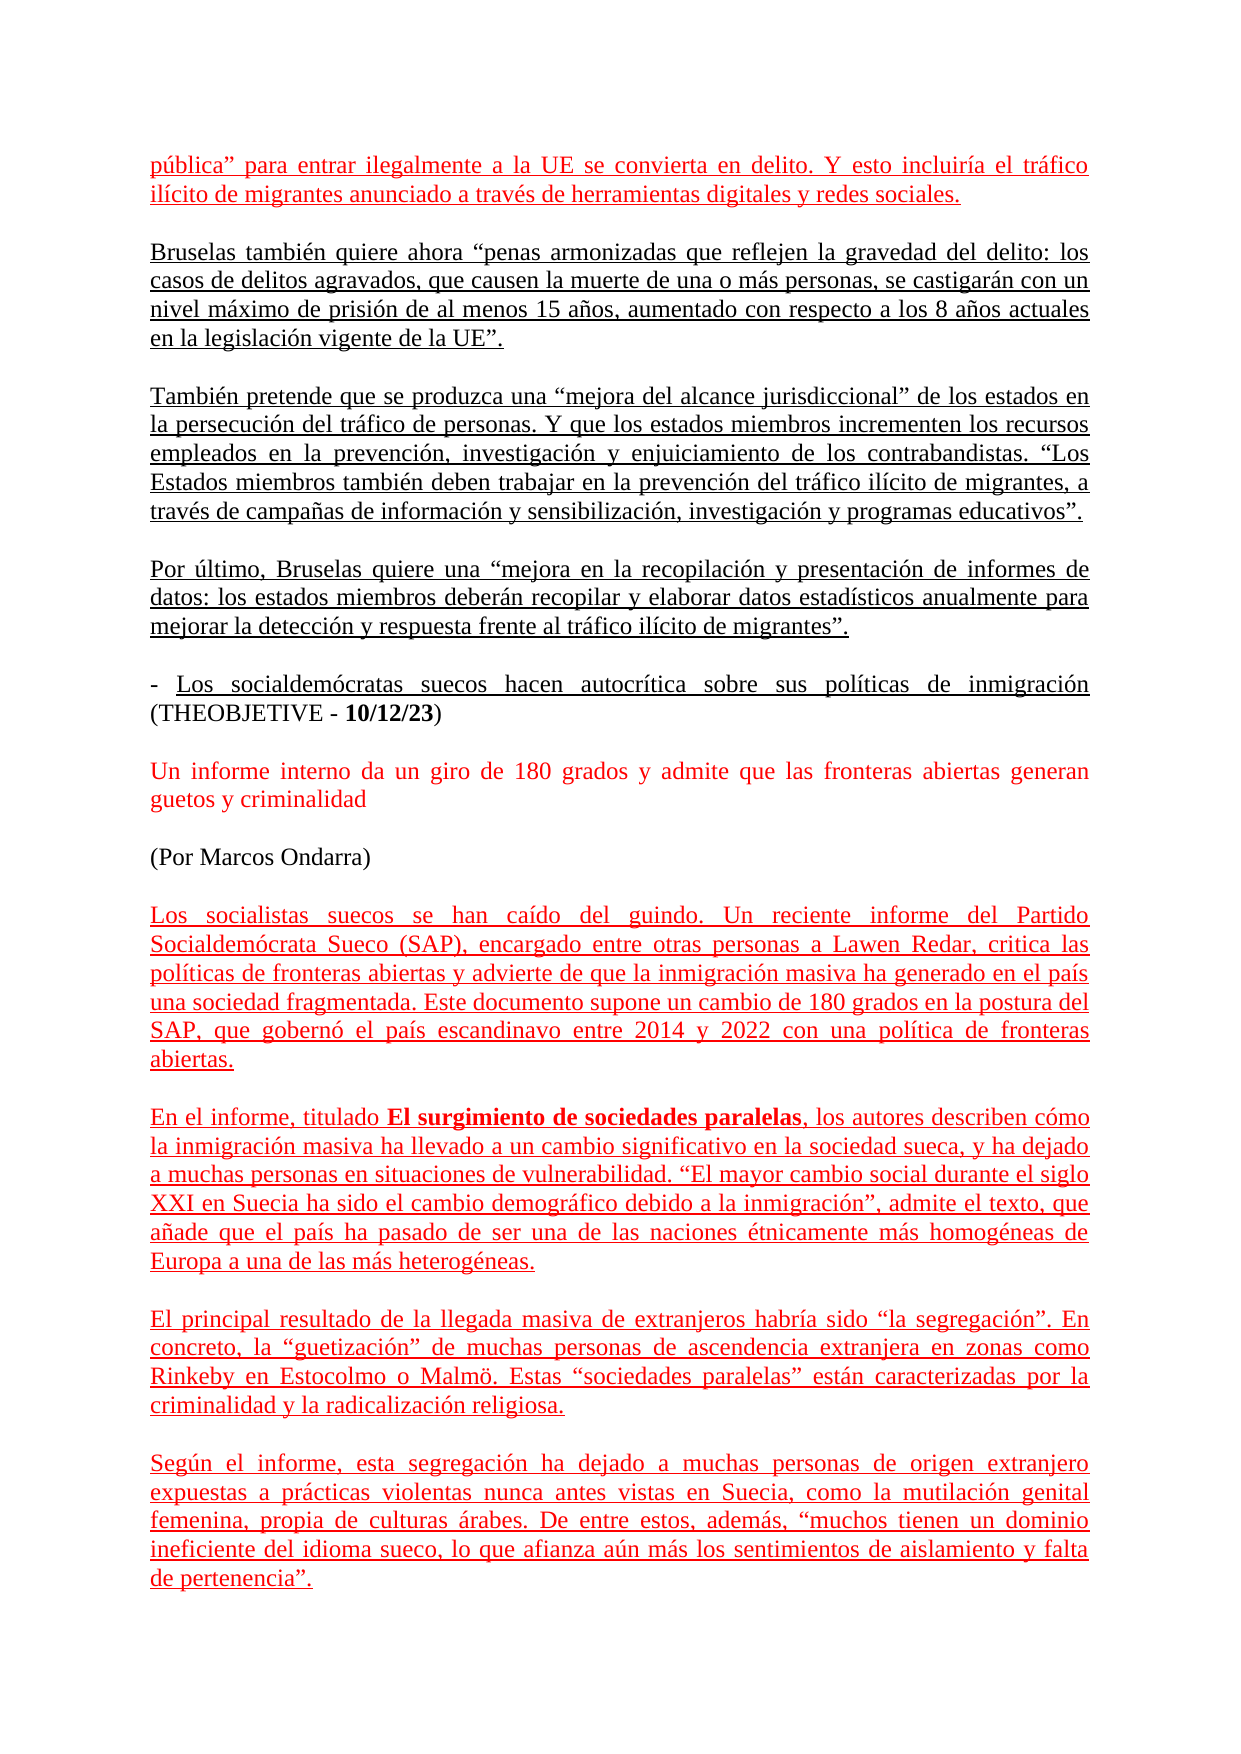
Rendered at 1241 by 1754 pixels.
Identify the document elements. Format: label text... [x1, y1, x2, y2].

text Bruselas también quiere ahora “penas armonizadas que reflejen la gravedad del delito: los casos de delitos agravados, que causen la muerte de una o más personas, se castigarán con un nivel máximo de prisión de al menos 15 años, aumentado con respecto a los 8 años actuales en la legislación vigente de la UE”. [150, 237, 1090, 262]
text Los socialistas suecos se han caído del guindo. Un reciente informe del Partido Socialdemócrata Sueco (SAP), encargado entre otras personas a Lawen Redar, critica las políticas de fronteras abiertas y advierte de que la inmigración masiva ha generado en el país una sociedad fragmentada. Este documento supone un cambio de 180 grados en la postura del SAP, que gobernó el país escandinavo entre 2014 y 2022 con una política de fronteras abiertas. [150, 1042, 1090, 1073]
text (Por Marcos Ondarra) [150, 842, 1090, 871]
text Bruselas también quiere ahora “penas armonizadas que reflejen la gravedad del delito: los casos de delitos agravados, que causen la muerte de una o más personas, se castigarán con un nivel máximo de prisión de al menos 15 años, aumentado con respecto a los 8 años actuales en la legislación vigente de la UE”. [150, 321, 1090, 352]
text El principal resultado de la llegada masiva de extranjeros habría sido “la segregación”. En concreto, la “guetización” de muchas personas de ascendencia extranjera en zonas como Rinkeby en Estocolmo o Malmö. Estas “sociedades paralelas” están caracterizadas por la criminalidad y la radicalización religiosa. [150, 1304, 1090, 1329]
text El principal resultado de la llegada masiva de extranjeros habría sido “la segregación”. En concreto, la “guetización” de muchas personas de ascendencia extranjera en zonas como Rinkeby en Estocolmo o Malmö. Estas “sociedades paralelas” están caracterizadas por la criminalidad y la radicalización religiosa. [150, 1388, 1090, 1419]
text El principal resultado de la llegada masiva de extranjeros habría sido “la segregación”. En concreto, la “guetización” de muchas personas de ascendencia extranjera en zonas como Rinkeby en Estocolmo o Malmö. Estas “sociedades paralelas” están caracterizadas por la criminalidad y la radicalización religiosa. [150, 1359, 1090, 1386]
text Por último, Bruselas quiere una “mejora en la recopilación y presentación de informes de datos: los estados miembros deberán recopilar y elaborar datos estadísticos anualmente para mejorar la detección y respuesta frente al tráfico ilícito de migrantes”. [150, 580, 1090, 640]
text Por último, Bruselas quiere una “mejora en la recopilación y presentación de informes de datos: los estados miembros deberán recopilar y elaborar datos estadísticos anualmente para mejorar la detección y respuesta frente al tráfico ilícito de migrantes”. [150, 554, 1090, 579]
text En el informe, titulado El surgimiento de sociedades paralelas, los autores describen cómo la inmigración masiva ha llevado a un cambio significativo en la sociedad sueca, y ha dejado a muchas personas en situaciones de vulnerabilidad. “El mayor cambio social durante el siglo XXI en Suecia ha sido el cambio demográfico debido a la inmigración”, admite el texto, que añade que el país ha pasado de ser una de las naciones étnicamente más homogéneas de Europa a una de las más heterogéneas. [150, 1215, 1090, 1274]
text Un informe interno da un giro de 180 grados y admite que las fronteras abiertas generan guetos y criminalidad [150, 756, 1090, 813]
text Los socialistas suecos se han caído del guindo. Un reciente informe del Partido Socialdemócrata Sueco (SAP), encargado entre otras personas a Lawen Redar, critica las políticas de fronteras abiertas y advierte de que la inmigración masiva ha generado en el país una sociedad fragmentada. Este documento supone un cambio de 180 grados en la postura del SAP, que gobernó el país escandinavo entre 2014 y 2022 con una política de fronteras abiertas. [150, 956, 1090, 1040]
text - Los socialdemócratas suecos hacen autocrítica sobre sus políticas de inmigración (THEOBJETIVE - 10/12/23) [150, 669, 1090, 727]
text Según el informe, esta segregación ha dejado a muchas personas de origen extranjero expuestas a prácticas violentas nunca antes vistas en Suecia, como la mutilación genital femenina, propia de culturas árabes. De entre estos, además, “muchos tienen un dominio ineficiente del idioma sueco, lo que afianza aún más los sentimientos de aislamiento y falta de pertenencia”. [150, 1448, 1090, 1473]
text Bruselas también quiere ahora “penas armonizadas que reflejen la gravedad del delito: los casos de delitos agravados, que causen la muerte de una o más personas, se castigarán con un nivel máximo de prisión de al menos 15 años, aumentado con respecto a los 8 años actuales en la legislación vigente de la UE”. [150, 263, 1090, 290]
text También pretende que se produzca una “mejora del alcance jurisdiccional” de los estados en la persecución del tráfico de personas. Y que los estados miembros incrementen los recursos empleados en la prevención, investigación y enjuiciamiento de los contrabandistas. “Los Estados miembros también deben trabajar en la prevención del tráfico ilícito de migrantes, a través de campañas de información y sensibilización, investigación y programas educativos”. [150, 493, 1090, 524]
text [150, 150, 1090, 207]
text Bruselas también quiere ahora “penas armonizadas que reflejen la gravedad del delito: los casos de delitos agravados, que causen la muerte de una o más personas, se castigarán con un nivel máximo de prisión de al menos 15 años, aumentado con respecto a los 8 años actuales en la legislación vigente de la UE”. [150, 292, 1090, 319]
text El principal resultado de la llegada masiva de extranjeros habría sido “la segregación”. En concreto, la “guetización” de muchas personas de ascendencia extranjera en zonas como Rinkeby en Estocolmo o Malmö. Estas “sociedades paralelas” están caracterizadas por la criminalidad y la radicalización religiosa. [150, 1330, 1090, 1357]
text Según el informe, esta segregación ha dejado a muchas personas de origen extranjero expuestas a prácticas violentas nunca antes vistas en Suecia, como la mutilación genital femenina, propia de culturas árabes. De entre estos, además, “muchos tienen un dominio ineficiente del idioma sueco, lo que afianza aún más los sentimientos de aislamiento y falta de pertenencia”. [150, 1532, 1090, 1592]
text Según el informe, esta segregación ha dejado a muchas personas de origen extranjero expuestas a prácticas violentas nunca antes vistas en Suecia, como la mutilación genital femenina, propia de culturas árabes. De entre estos, además, “muchos tienen un dominio ineficiente del idioma sueco, lo que afianza aún más los sentimientos de aislamiento y falta de pertenencia”. [150, 1503, 1090, 1530]
text Según el informe, esta segregación ha dejado a muchas personas de origen extranjero expuestas a prácticas violentas nunca antes vistas en Suecia, como la mutilación genital femenina, propia de culturas árabes. De entre estos, además, “muchos tienen un dominio ineficiente del idioma sueco, lo que afianza aún más los sentimientos de aislamiento y falta de pertenencia”. [150, 1474, 1090, 1502]
